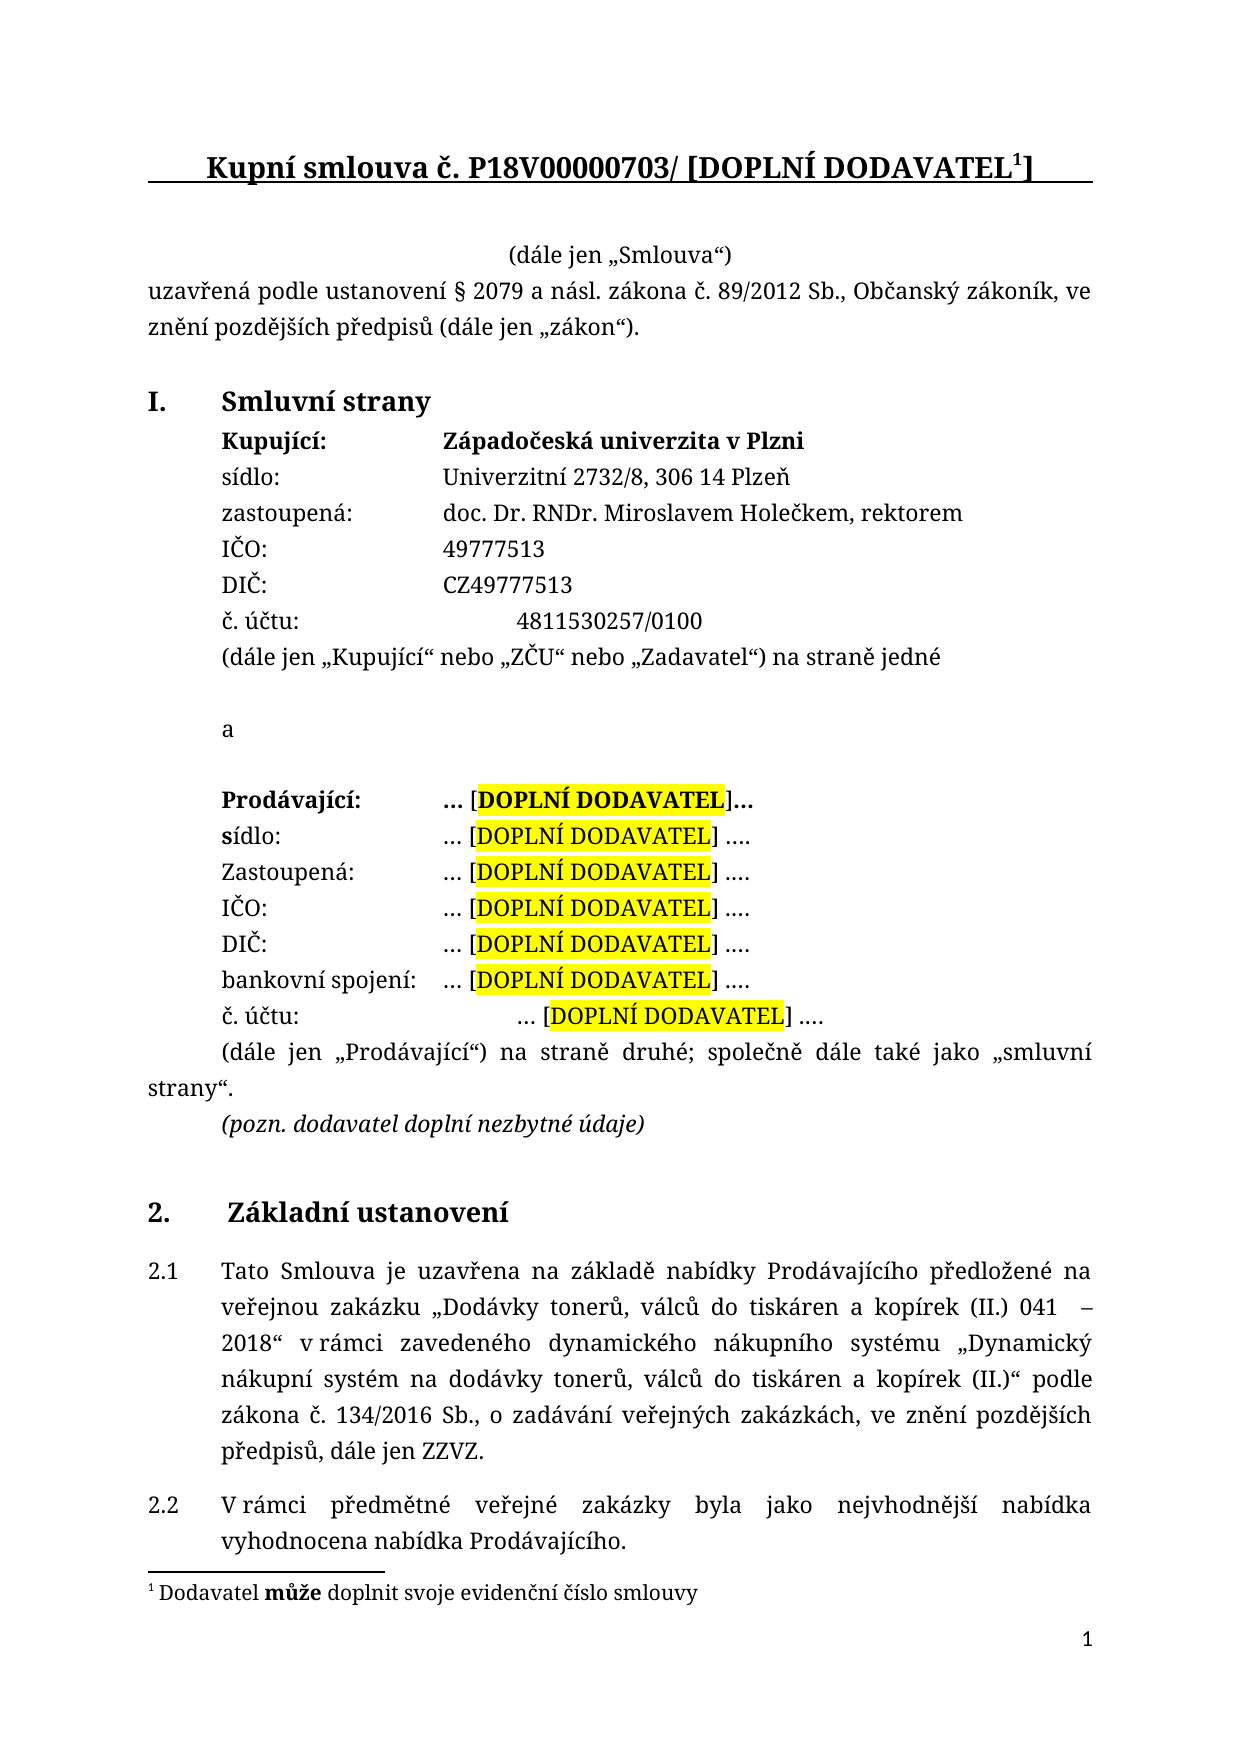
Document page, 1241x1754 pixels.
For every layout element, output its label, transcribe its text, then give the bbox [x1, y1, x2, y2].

text IČO: … [DOPLNÍ DODAVATEL] .… [221, 892, 476, 923]
text Kupující: Západočeská univerzita v Plzni [221, 425, 1093, 456]
text I. Smluvní strany [148, 383, 1093, 419]
text (dále jen „Kupující“ nebo „ZČU“ nebo „Zadavatel“) na straně jedné [221, 641, 1093, 672]
text IČO: 49777513 [221, 533, 1093, 564]
text č. účtu: … [DOPLNÍ DODAVATEL] .… [784, 1000, 1093, 1031]
text 2.2 V rámci předmětné veřejné zakázky byla jako nejvhodnější nabídka vyhodnocena nabídka Prodávajícího. [148, 1489, 1093, 1556]
text zastoupená: doc. Dr. RNDr. Miroslavem Holečkem, rektorem [221, 497, 1093, 528]
text 2. Základní ustanovení [148, 1194, 1093, 1231]
text bankovní spojení: … [DOPLNÍ DODAVATEL] .… [148, 964, 476, 995]
text Prodávající: … [DOPLNÍ DODAVATEL]… [221, 784, 478, 816]
text bankovní spojení: … [DOPLNÍ DODAVATEL] .… [711, 964, 1093, 995]
text uzavřená podle ustanovení § 2079 a násl. zákona č. 89/2012 Sb., Občanský zákoník, ve znění pozdějších předpisů (dále jen „zákon“). [148, 275, 1093, 342]
text sídlo: … [DOPLNÍ DODAVATEL] …. [221, 820, 476, 852]
text č. účtu: 4811530257/0100 [221, 605, 1093, 636]
text DIČ: … [DOPLNÍ DODAVATEL] .… [711, 928, 1093, 959]
text DIČ: CZ49777513 [221, 569, 1093, 600]
text (dále jen „Smlouva“) [148, 239, 1093, 270]
text a [221, 712, 1093, 744]
text Zastoupená: … [DOPLNÍ DODAVATEL] .… [711, 856, 1093, 887]
text sídlo: … [DOPLNÍ DODAVATEL] …. [711, 820, 1093, 852]
text Prodávající: … [DOPLNÍ DODAVATEL]… [725, 784, 1093, 816]
text Kupní smlouva č. P18V00000703/ [DOPLNÍ DODAVATEL] [148, 148, 1093, 181]
text IČO: … [DOPLNÍ DODAVATEL] .… [711, 892, 1093, 923]
text č. účtu: … [DOPLNÍ DODAVATEL] .… [221, 1000, 550, 1031]
text 2.1 Tato Smlouva je uzavřena na základě nabídky Prodávajícího předložené na veřejnou zakázku „Dodávky tonerů, válců do tiskáren a kopírek (II.) 041 – 2018“ v rámci zavedeného dynamického nákupního systému „Dynamický nákupní systém na dodávky tonerů, válců do tiskáren a kopírek (II.)“ podle zákona č. 134/2016 Sb., o zadávání veřejných zakázkách, ve znění pozdějších předpisů, dále jen ZZVZ. [148, 1255, 1093, 1466]
text Zastoupená: … [DOPLNÍ DODAVATEL] .… [221, 856, 476, 887]
text DIČ: … [DOPLNÍ DODAVATEL] .… [221, 928, 476, 959]
text sídlo: Univerzitní 2732/8, 306 14 Plzeň [221, 461, 1093, 492]
text (dále jen „Prodávající“) na straně druhé; společně dále také jako „smluvní strany“. [148, 1036, 1093, 1103]
text (pozn. dodavatel doplní nezbytné údaje) [148, 1108, 1093, 1139]
